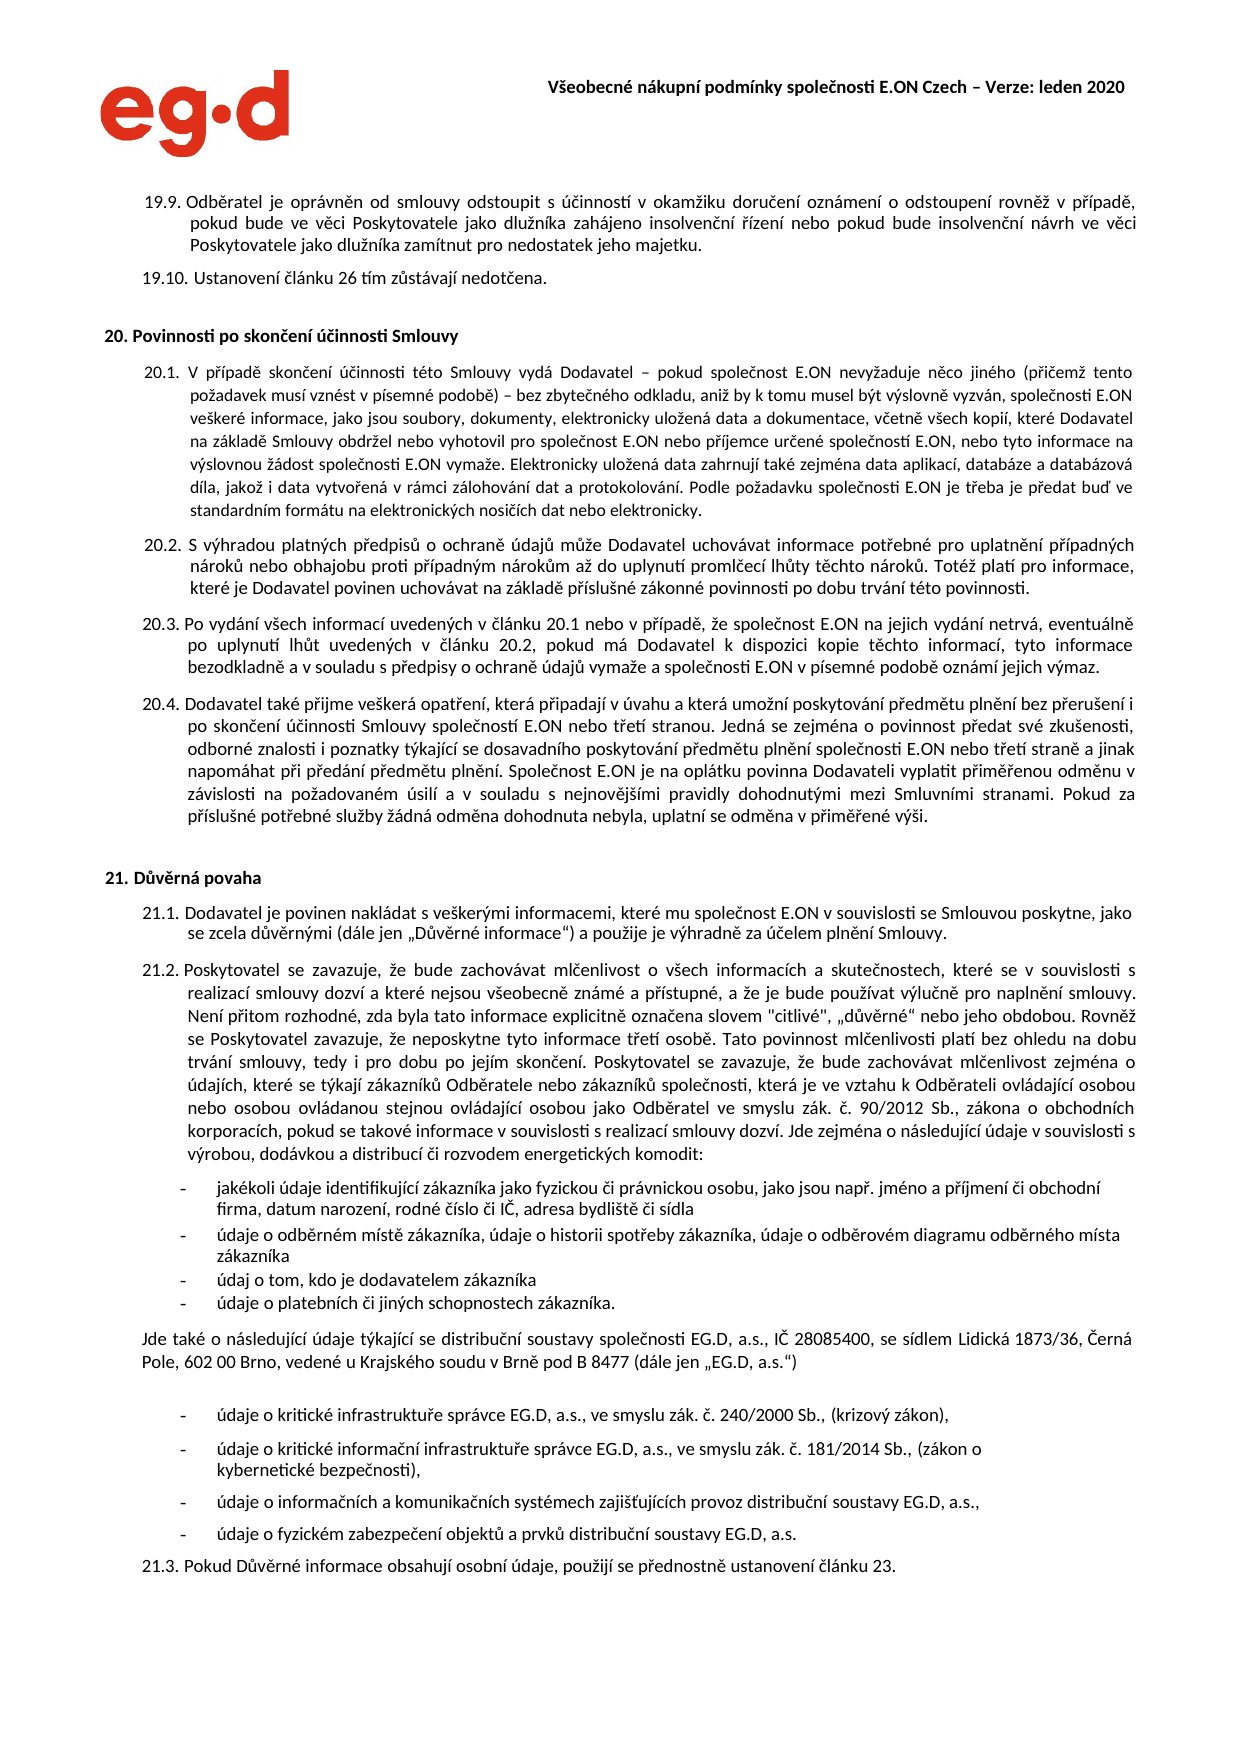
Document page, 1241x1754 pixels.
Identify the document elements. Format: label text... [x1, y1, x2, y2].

list Pokud Důvěrné informace obsahují osobní údaje, použijí se přednostně ustanovení článku 23. [142, 1554, 1163, 1577]
text Jde také o následující údaje týkající se distribuční soustavy společnosti EG.D, a.s., IČ 28085400, se sídlem Lidická 1873/36, Černá Pole, 602 00 Brno, vedené u Krajského soudu v Brně pod B 8477 (dále jen „EG.D, a.s.“) [142, 1327, 1163, 1373]
list Dodavatel je povinen nakládat s veškerými informacemi, které mu společnost E.ON v souvislosti se Smlouvou poskytne, jako se zcela důvěrnými (dále jen „Důvěrné informace“) a použije je výhradně za účelem plnění Smlouvy. [142, 903, 1134, 944]
subtitle Důvěrná povaha [105, 866, 1163, 889]
picture [100, 70, 289, 157]
list Poskytovatel se zavazuje, že bude zachovávat mlčenlivost o všech informacích a skutečnostech, které se v souvislosti s realizací smlouvy dozví a které nejsou všeobecně známé a přístupné, a že je bude používat výlučně pro naplnění smlouvy. Není přitom rozhodné, zda byla tato informace explicitně označena slovem "citlivé", „důvěrné“ nebo jeho obdobou. Rovněž se Poskytovatel zavazuje, že neposkytne tyto informace třetí osobě. Tato povinnost mlčenlivosti platí bez ohledu na dobu trvání smlouvy, tedy i pro dobu po jejím skončení. Poskytovatel se zavazuje, že bude zachovávat mlčenlivost zejména o údajích, které se týkají zákazníků Odběratele nebo zákazníků společnosti, která je ve vztahu k Odběrateli ovládající osobou nebo osobou ovládanou stejnou ovládající osobou jako Odběratel ve smyslu zák. č. 90/2012 Sb., zákona o obchodních korporacích, pokud se takové informace v souvislosti s realizací smlouvy dozví. Jde zejména o následující údaje v souvislosti s výrobou, dodávkou a distribucí či rozvodem energetických komodit: [142, 958, 1137, 1165]
list V případě skončení účinnosti této Smlouvy vydá Dodavatel – pokud společnost E.ON nevyžaduje něco jiného (přičemž tento požadavek musí vznést v písemné podobě) – bez zbytečného odkladu, aniž by k tomu musel být výslovně vyzván, společnosti E.ON veškeré informace, jako jsou soubory, dokumenty, elektronicky uložená data a dokumentace, včetně všech kopií, které Dodavatel na základě Smlouvy obdržel nebo vyhotovil pro společnost E.ON nebo příjemce určené společností E.ON, nebo tyto informace na výslovnou žádost společnosti E.ON vymaže. Elektronicky uložená data zahrnují také zejména data aplikací, databáze a databázová díla, jakož i data vytvořená v rámci zálohování dat a protokolování. Podle požadavku společnosti E.ON je třeba je předat buď ve standardním formátu na elektronických nosičích dat nebo elektronicky. [144, 361, 1135, 520]
list S výhradou platných předpisů o ochraně údajů může Dodavatel uchovávat informace potřebné pro uplatnění případných nároků nebo obhajobu proti případným nárokům až do uplynutí promlčecí lhůty těchto nároků. Totéž platí pro informace, které je Dodavatel povinen uchovávat na základě příslušné zákonné povinnosti po dobu trvání této povinnosti. [144, 534, 1136, 599]
subtitle Povinnosti po skončení účinnosti Smlouvy [104, 325, 1163, 348]
list údaje o kritické infrastruktuře správce EG.D, a.s., ve smyslu zák. č. 240/2000 Sb., (krizový zákon), [180, 1403, 1163, 1426]
list Ustanovení článku 26 tím zůstávají nedotčena. [142, 266, 1163, 289]
list údaje o kritické informační infrastruktuře správce EG.D, a.s., ve smyslu zák. č. 181/2014 Sb., (zákon o kybernetické bezpečnosti), [180, 1439, 985, 1481]
list údaje o informačních a komunikačních systémech zajišťujících provoz distribuční soustavy EG.D, a.s., [180, 1491, 1163, 1513]
list Po vydání všech informací uvedených v článku 20.1 nebo v případě, že společnost E.ON na jejich vydání netrvá, eventuálně po uplynutí lhůt uvedených v článku 20.2, pokud má Dodavatel k dispozici kopie těchto informací, tyto informace bezodkladně a v souladu s předpisy o ochraně údajů vymaže a společnosti E.ON v písemné podobě oznámí jejich výmaz. [142, 613, 1134, 678]
list Odběratel je oprávněn od smlouvy odstoupit s účinností v okamžiku doručení oznámení o odstoupení rovněž v případě, pokud bude ve věci Poskytovatele jako dlužníka zahájeno insolvenční řízení nebo pokud bude insolvenční návrh ve věci Poskytovatele jako dlužníka zamítnut pro nedostatek jeho majetku. [144, 191, 1136, 256]
list Dodavatel také přijme veškerá opatření, která připadají v úvahu a která umožní poskytování předmětu plnění bez přerušení i po skončení účinnosti Smlouvy společností E.ON nebo třetí stranou. Jedná se zejména o povinnost předat své zkušenosti, odborné znalosti i poznatky týkající se dosavadního poskytování předmětu plnění společnosti E.ON nebo třetí straně a jinak napomáhat při předání předmětu plnění. Společnost E.ON je na oplátku povinna Dodavateli vyplatit přiměřenou odměnu v závislosti na požadovaném úsilí a v souladu s nejnovějšími pravidly dohodnutými mezi Smluvními stranami. Pokud za příslušné potřebné služby žádná odměna dohodnuta nebyla, uplatní se odměna v přiměřené výši. [142, 692, 1136, 827]
list údaje o odběrném místě zákazníka, údaje o historii spotřeby zákazníka, údaje o odběrovém diagramu odběrného místa zákazníka [180, 1225, 1122, 1267]
list údaje o platebních či jiných schopnostech zákazníka. [180, 1291, 1163, 1314]
list údaj o tom, kdo je dodavatelem zákazníka [180, 1268, 1163, 1291]
list údaje o fyzickém zabezpečení objektů a prvků distribuční soustavy EG.D, a.s. [180, 1522, 1163, 1545]
list jakékoli údaje identifikující zákazníka jako fyzickou či právnickou osobu, jako jsou např. jméno a příjmení či obchodní firma, datum narození, rodné číslo či IČ, adresa bydliště či sídla [180, 1178, 1103, 1220]
